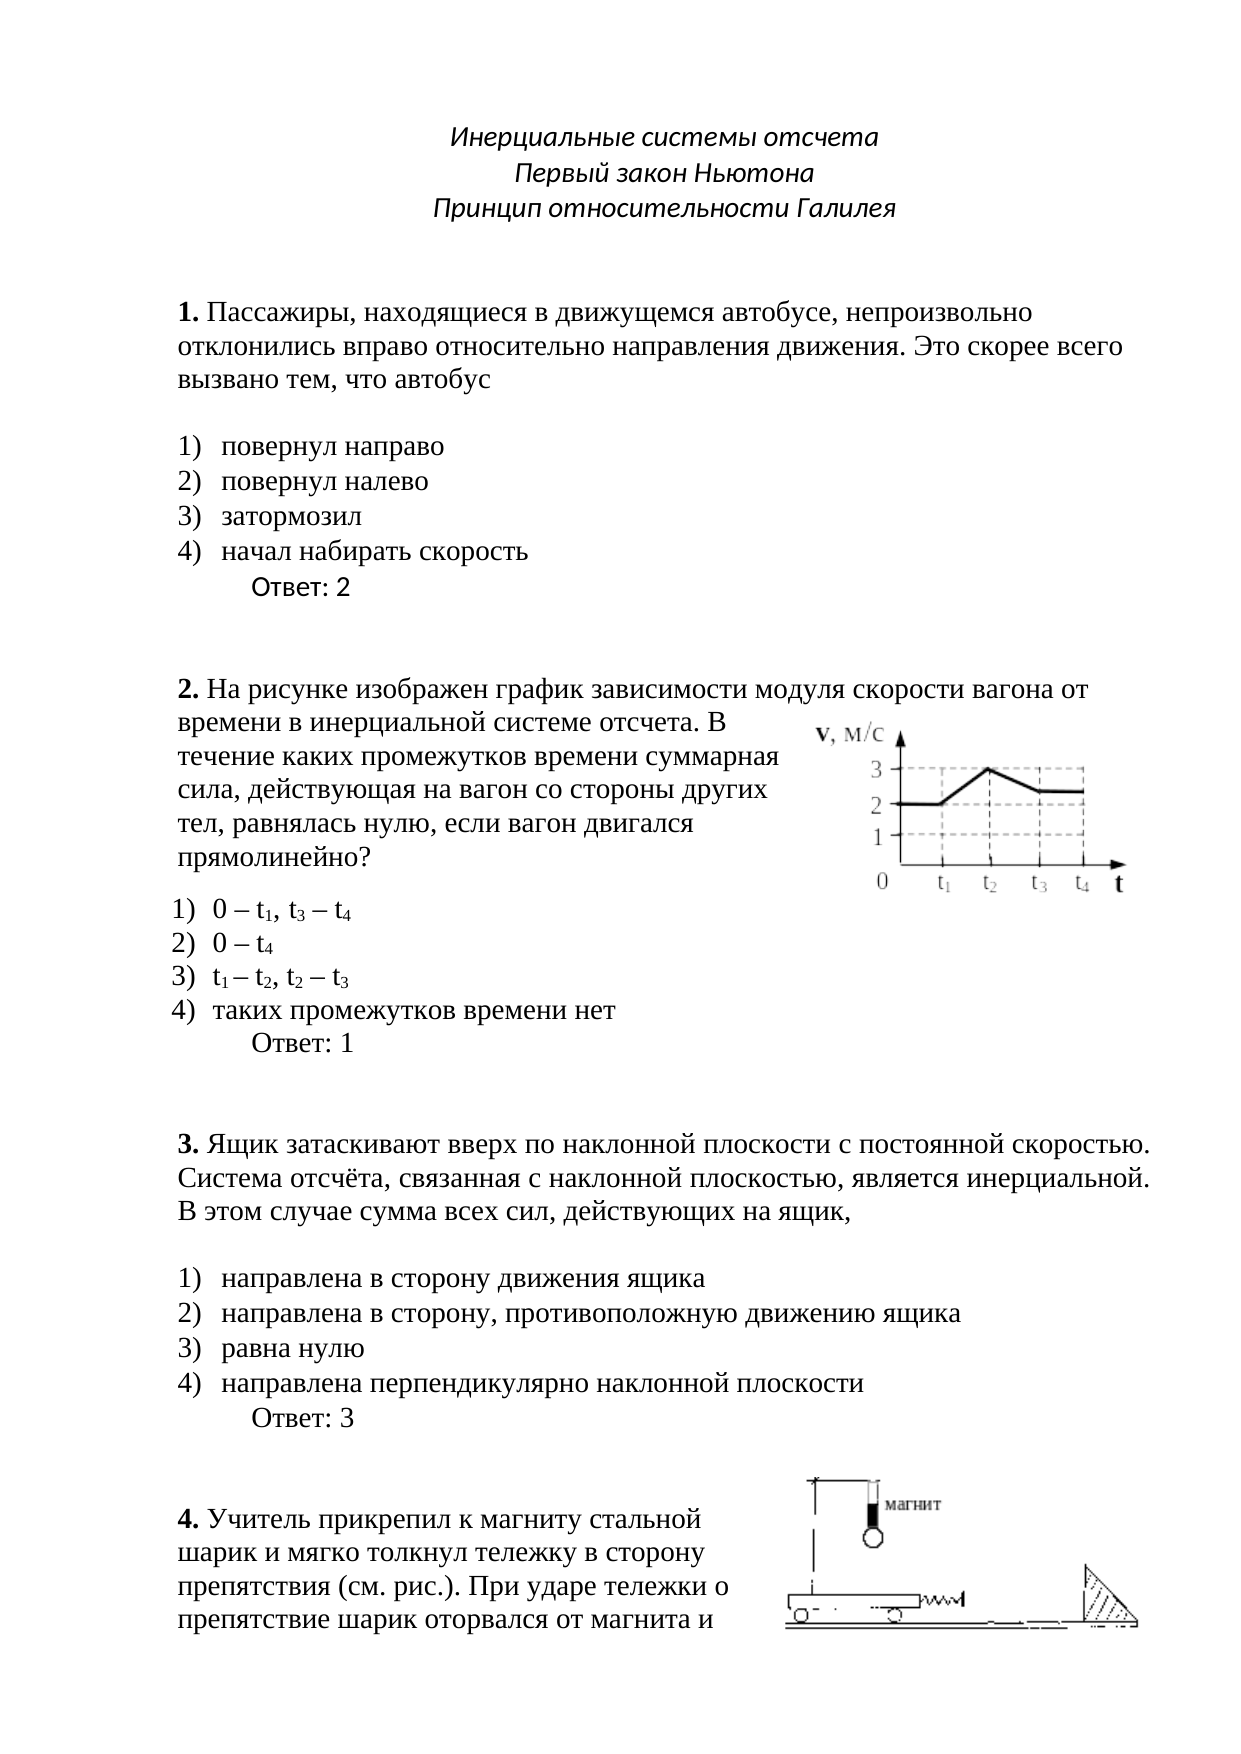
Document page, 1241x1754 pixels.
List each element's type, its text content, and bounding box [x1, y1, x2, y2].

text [177, 1501, 1152, 1635]
table_cell 0 – t4 [207, 925, 768, 958]
text 2. На рисунке изображен график зависимости модуля скорости вагона от времени в инерциальной системе отсчета. В течение каких промежутков времени суммарная сила, действующая на вагон со стороны других тел, равнялась нулю, если вагон двигался прямолинейно? [177, 671, 1152, 872]
table_cell повернул налево [221, 463, 1152, 498]
text Ответ: 2 [177, 568, 1152, 604]
table_cell 3) [166, 959, 207, 992]
table_cell начал набирать скорость [221, 533, 1152, 568]
table_header направлена в сторону движения ящика [221, 1260, 1152, 1295]
table_cell 4) [166, 992, 207, 1026]
table_header 1) [177, 1260, 221, 1295]
table_cell 4) [177, 1365, 221, 1400]
table_cell направлена перпендикулярно наклонной плоскости [221, 1365, 1152, 1400]
table_cell t1 – t2, t2 – t3 [207, 959, 768, 992]
table_cell направлена в сторону, противоположную движению ящика [221, 1295, 1152, 1330]
text 1. Пассажиры, находящиеся в движущемся автобусе, непроизвольно отклонились вправо относительно направления движения. Это скорее всего вызвано тем, что автобус [177, 294, 1152, 395]
text Первый закон Ньютона [177, 154, 1152, 189]
table_cell таких промежутков времени нет [207, 992, 768, 1026]
table_header 1) [177, 428, 221, 463]
text 3. Ящик затаскивают вверх по наклонной плоскости с постоянной скоростью. Система отсчёта, связанная с наклонной плоскостью, является инерциальной. В этом случае сумма всех сил, действующих на ящик, [177, 1126, 1152, 1227]
table_cell затормозил [221, 498, 1152, 533]
table_cell 3) [177, 498, 221, 533]
table_cell 2) [166, 925, 207, 958]
table_cell 4) [177, 533, 221, 568]
table_header 1) [166, 891, 207, 925]
table_cell 2) [177, 463, 221, 498]
table_cell равна нулю [221, 1330, 1152, 1365]
table_header повернул направо [221, 428, 1152, 463]
table_cell 3) [177, 1330, 221, 1365]
table_cell 2) [177, 1295, 221, 1330]
text Принцип относительности Галилея [177, 189, 1152, 225]
text Инерциальные системы отсчета [177, 118, 1152, 154]
table_header 0 – t1, t3 – t4 [207, 891, 768, 925]
text Ответ: 1 [177, 1026, 1152, 1059]
text Ответ: 3 [177, 1400, 1152, 1434]
